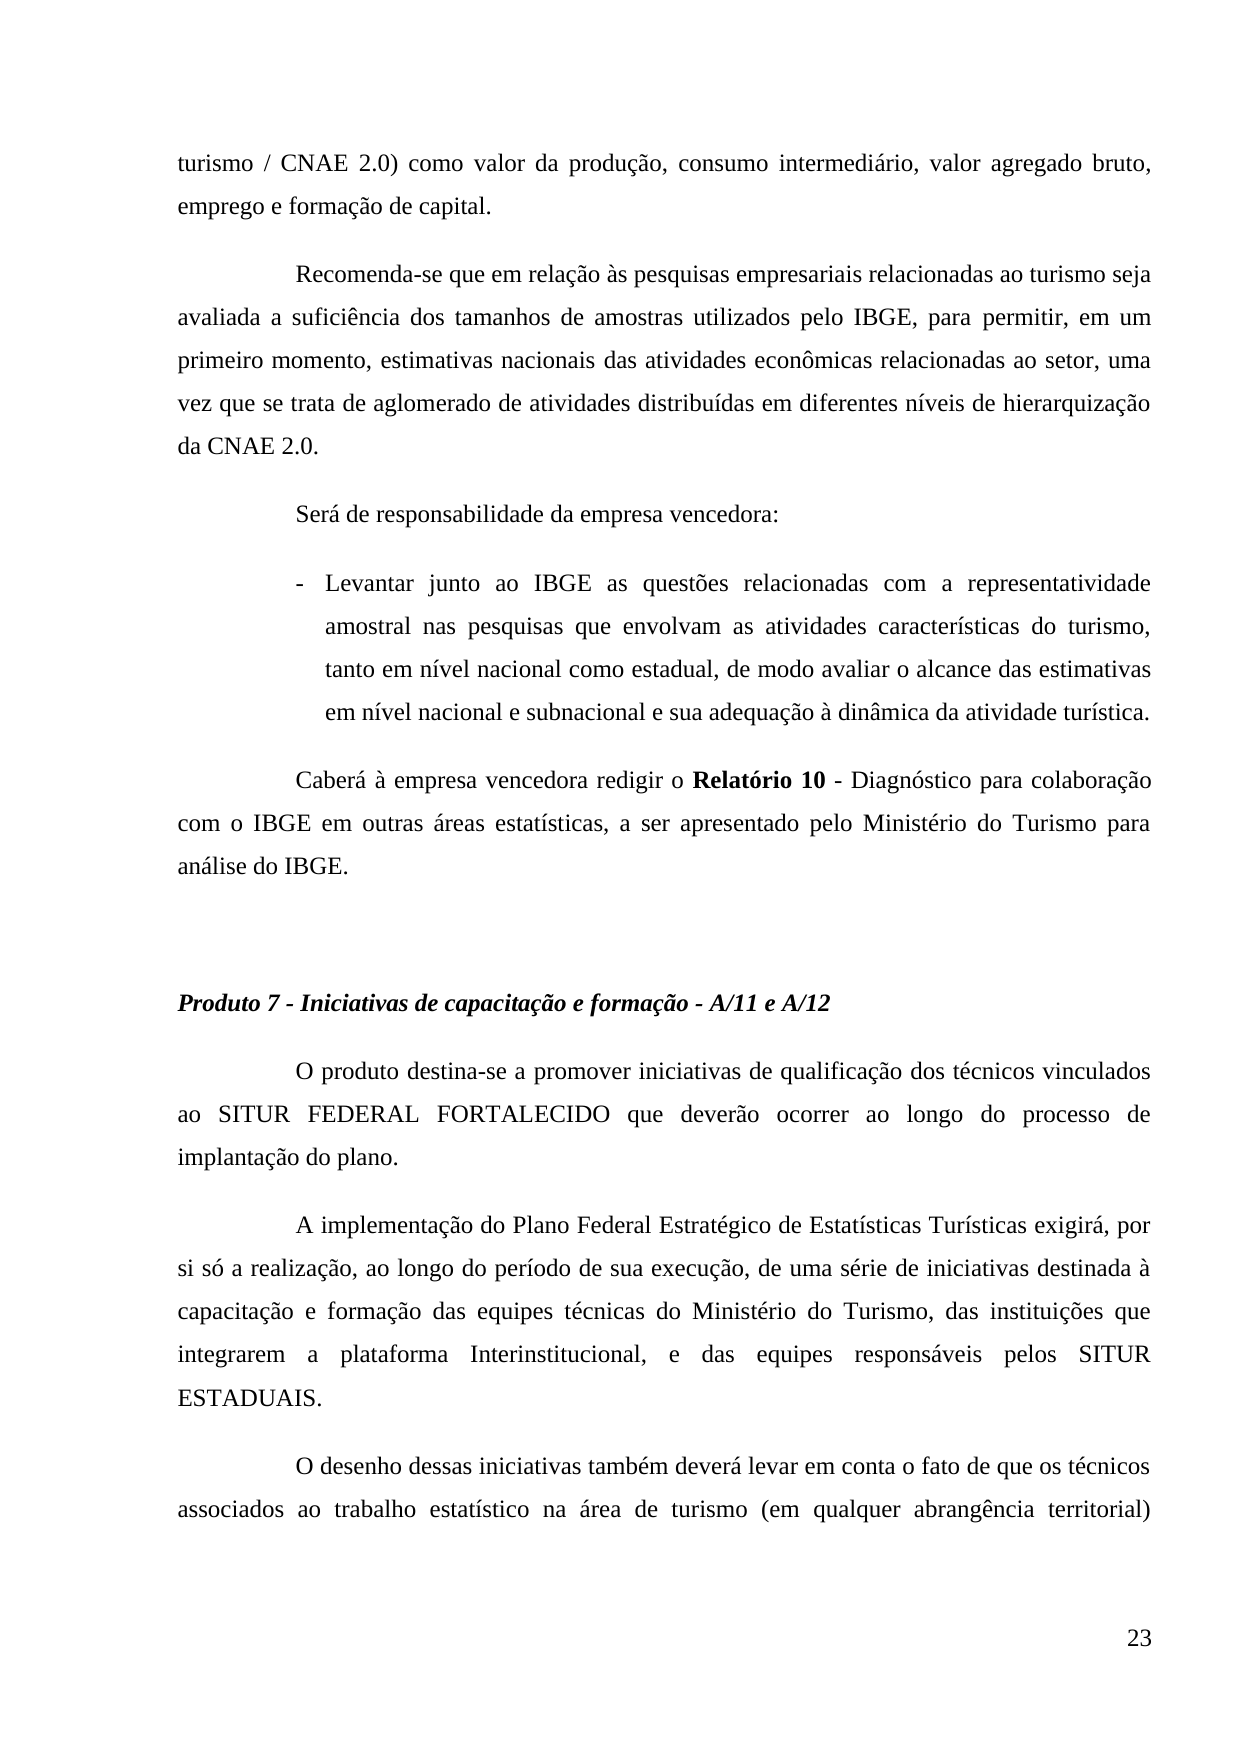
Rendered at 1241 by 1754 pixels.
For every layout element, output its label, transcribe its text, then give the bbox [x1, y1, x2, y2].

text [177, 1451, 1152, 1523]
text Produto 7 - Iniciativas de capacitação e formação - A/11 e A/12 [177, 988, 1152, 1016]
text Será de responsabilidade da empresa vencedora: [177, 499, 1152, 528]
text Recomenda-se que em relação às pesquisas empresariais relacionadas ao turismo seja avaliada a suficiência dos tamanhos de amostras utilizados pelo IBGE, para permitir, em um primeiro momento, estimativas nacionais das atividades econômicas relacionadas ao setor, uma vez que se trata de aglomerado de atividades distribuídas em diferentes níveis de hierarquização da CNAE 2.0. [177, 259, 1152, 460]
text A implementação do Plano Federal Estratégico de Estatísticas Turísticas exigirá, por si só a realização, ao longo do período de sua execução, de uma série de iniciativas destinada à capacitação e formação das equipes técnicas do Ministério do Turismo, das instituições que integrarem a plataforma Interinstitucional, e das equipes responsáveis pelos SITUR ESTADUAIS. [177, 1210, 1152, 1411]
text Caberá à empresa vencedora redigir o Relatório 10 - Diagnóstico para colaboração com o IBGE em outras áreas estatísticas, a ser apresentado pelo Ministério do Turismo para análise do IBGE. [177, 765, 1152, 880]
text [177, 148, 1152, 219]
list - Levantar junto ao IBGE as questões relacionadas com a representatividade amostral nas pesquisas que envolvam as atividades características do turismo, tanto em nível nacional como estadual, de modo avaliar o alcance das estimativas em nível nacional e subnacional e sua adequação à dinâmica da atividade turística. [295, 568, 1152, 726]
text O produto destina-se a promover iniciativas de qualificação dos técnicos vinculados ao SITUR FEDERAL FORTALECIDO que deverão ocorrer ao longo do processo de implantação do plano. [177, 1056, 1152, 1171]
